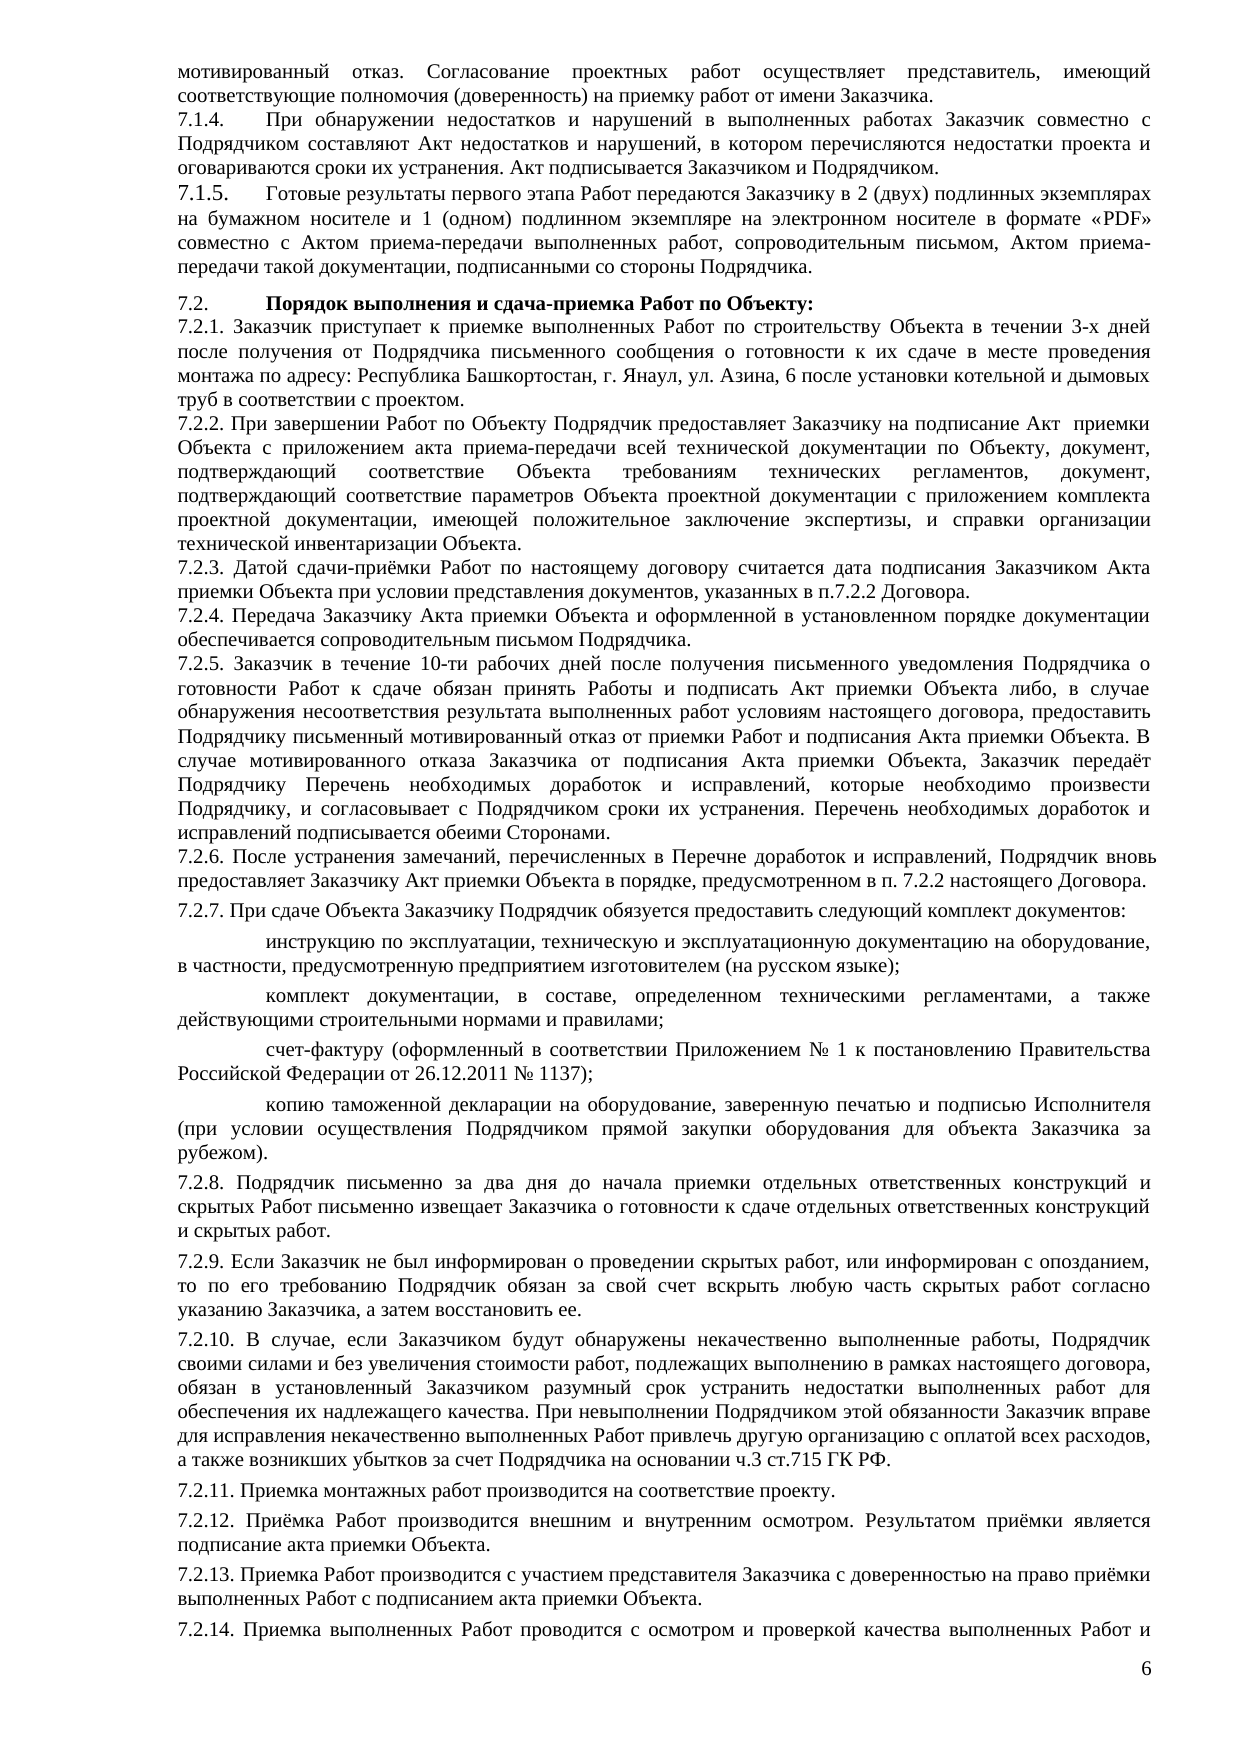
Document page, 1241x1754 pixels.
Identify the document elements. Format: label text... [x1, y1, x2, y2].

text 7.2.8. Подрядчик письменно за два дня до начала приемки отдельных ответственных конструкций и скрытых Работ письменно извещает Заказчика о готовности к сдаче отдельных ответственных конструкций и скрытых работ. [177, 1170, 1152, 1242]
text копию таможенной декларации на оборудование, заверенную печатью и подписью Исполнителя (при условии осуществления Подрядчиком прямой закупки оборудования для объекта Заказчика за рубежом). [177, 1092, 1152, 1164]
text 7.2.7. При сдаче Объекта Заказчику Подрядчик обязуется предоставить следующий комплект документов: [177, 898, 1152, 922]
list Порядок выполнения и сдача-приемка Работ по Объекту: [177, 290, 1152, 314]
text 7.2.13. Приемка Работ производится с участием представителя Заказчика с доверенностью на право приёмки выполненных Работ с подписанием акта приемки Объекта. [177, 1562, 1152, 1610]
text 7.2.2. При завершении Работ по Объекту Подрядчик предоставляет Заказчику на подписание Акт приемки Объекта с приложением акта приема-передачи всей технической документации по Объекту, документ, подтверждающий соответствие Объекта требованиям технических регламентов, документ, подтверждающий соответствие параметров Объекта проектной документации с приложением комплекта проектной документации, имеющей положительное заключение экспертизы, и справки организации технической инвентаризации Объекта. [177, 411, 1152, 555]
list При обнаружении недостатков и нарушений в выполненных работах Заказчик совместно с Подрядчиком составляют Акт недостатков и нарушений, в котором перечисляются недостатки проекта и оговариваются сроки их устранения. Акт подписывается Заказчиком и Подрядчиком. [177, 107, 1152, 179]
text комплект документации, в составе, определенном техническими регламентами, а также действующими строительными нормами и правилами; [177, 983, 1152, 1031]
text счет-фактуру (оформленный в соответствии Приложением № 1 к постановлению Правительства Российской Федерации от 26.12.2011 № 1137); [177, 1037, 1152, 1085]
text 7.2.9. Если Заказчик не был информирован о проведении скрытых работ, или информирован с опозданием, то по его требованию Подрядчик обязан за свой счет вскрыть любую часть скрытых работ согласно указанию Заказчика, а затем восстановить ее. [177, 1248, 1152, 1321]
text инструкцию по эксплуатации, техническую и эксплуатационную документацию на оборудование, в частности, предусмотренную предприятием изготовителем (на русском языке); [177, 928, 1152, 977]
text 7.2.1. Заказчик приступает к приемке выполненных Работ по строительству Объекта в течении 3-х дней после получения от Подрядчика письменного сообщения о готовности к их сдаче в месте проведения монтажа по адресу: Республика Башкортостан, г. Янаул, ул. Азина, 6 после установки котельной и дымовых труб в соответствии с проектом. [177, 314, 1152, 411]
text 7.2.5. Заказчик в течение 10-ти рабочих дней после получения письменного уведомления Подрядчика о готовности Работ к сдаче обязан принять Работы и подписать Акт приемки Объекта либо, в случае обнаружения несоответствия результата выполненных работ условиям настоящего договора, предоставить Подрядчику письменный мотивированный отказ от приемки Работ и подписания Акта приемки Объекта. В случае мотивированного отказа Заказчика от подписания Акта приемки Объекта, Заказчик передаёт Подрядчику Перечень необходимых доработок и исправлений, которые необходимо произвести Подрядчику, и согласовывает с Подрядчиком сроки их устранения. Перечень необходимых доработок и исправлений подписывается обеими Сторонами. [177, 651, 1152, 844]
text 7.2.10. В случае, если Заказчиком будут обнаружены некачественно выполненные работы, Подрядчик своими силами и без увеличения стоимости работ, подлежащих выполнению в рамках настоящего договора, обязан в установленный Заказчиком разумный срок устранить недостатки выполненных работ для обеспечения их надлежащего качества. При невыполнении Подрядчиком этой обязанности Заказчик вправе для исправления некачественно выполненных Работ привлечь другую организацию с оплатой всех расходов, а также возникших убытков за счет Подрядчика на основании ч.3 ст.715 ГК РФ. [177, 1327, 1152, 1471]
text 7.2.6. После устранения замечаний, перечисленных в Перечне доработок и исправлений, Подрядчик вновь предоставляет Заказчику Акт приемки Объекта в порядке, предусмотренном в п. 7.2.2 настоящего Договора. [177, 844, 1158, 892]
list Готовые результаты первого этапа Работ передаются Заказчику в 2 (двух) подлинных экземплярах на бумажном носителе и 1 (одном) подлинном экземпляре на электронном носителе в формате «PDF» совместно с Актом приема-передачи выполненных работ, сопроводительным письмом, Актом приема-передачи такой документации, подписанными со стороны Подрядчика. [177, 179, 1152, 278]
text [177, 1617, 1152, 1641]
text 7.2.4. Передача Заказчику Акта приемки Объекта и оформленной в установленном порядке документации обеспечивается сопроводительным письмом Подрядчика. [177, 603, 1152, 651]
text 7.2.12. Приёмка Работ производится внешним и внутренним осмотром. Результатом приёмки является подписание акта приемки Объекта. [177, 1508, 1152, 1556]
text 7.2.3. Датой сдачи-приёмки Работ по настоящему договору считается дата подписания Заказчиком Акта приемки Объекта при условии представления документов, указанных в п.7.2.2 Договора. [177, 555, 1152, 603]
text 7.2.11. Приемка монтажных работ производится на соответствие проекту. [177, 1478, 1152, 1502]
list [177, 59, 1152, 107]
